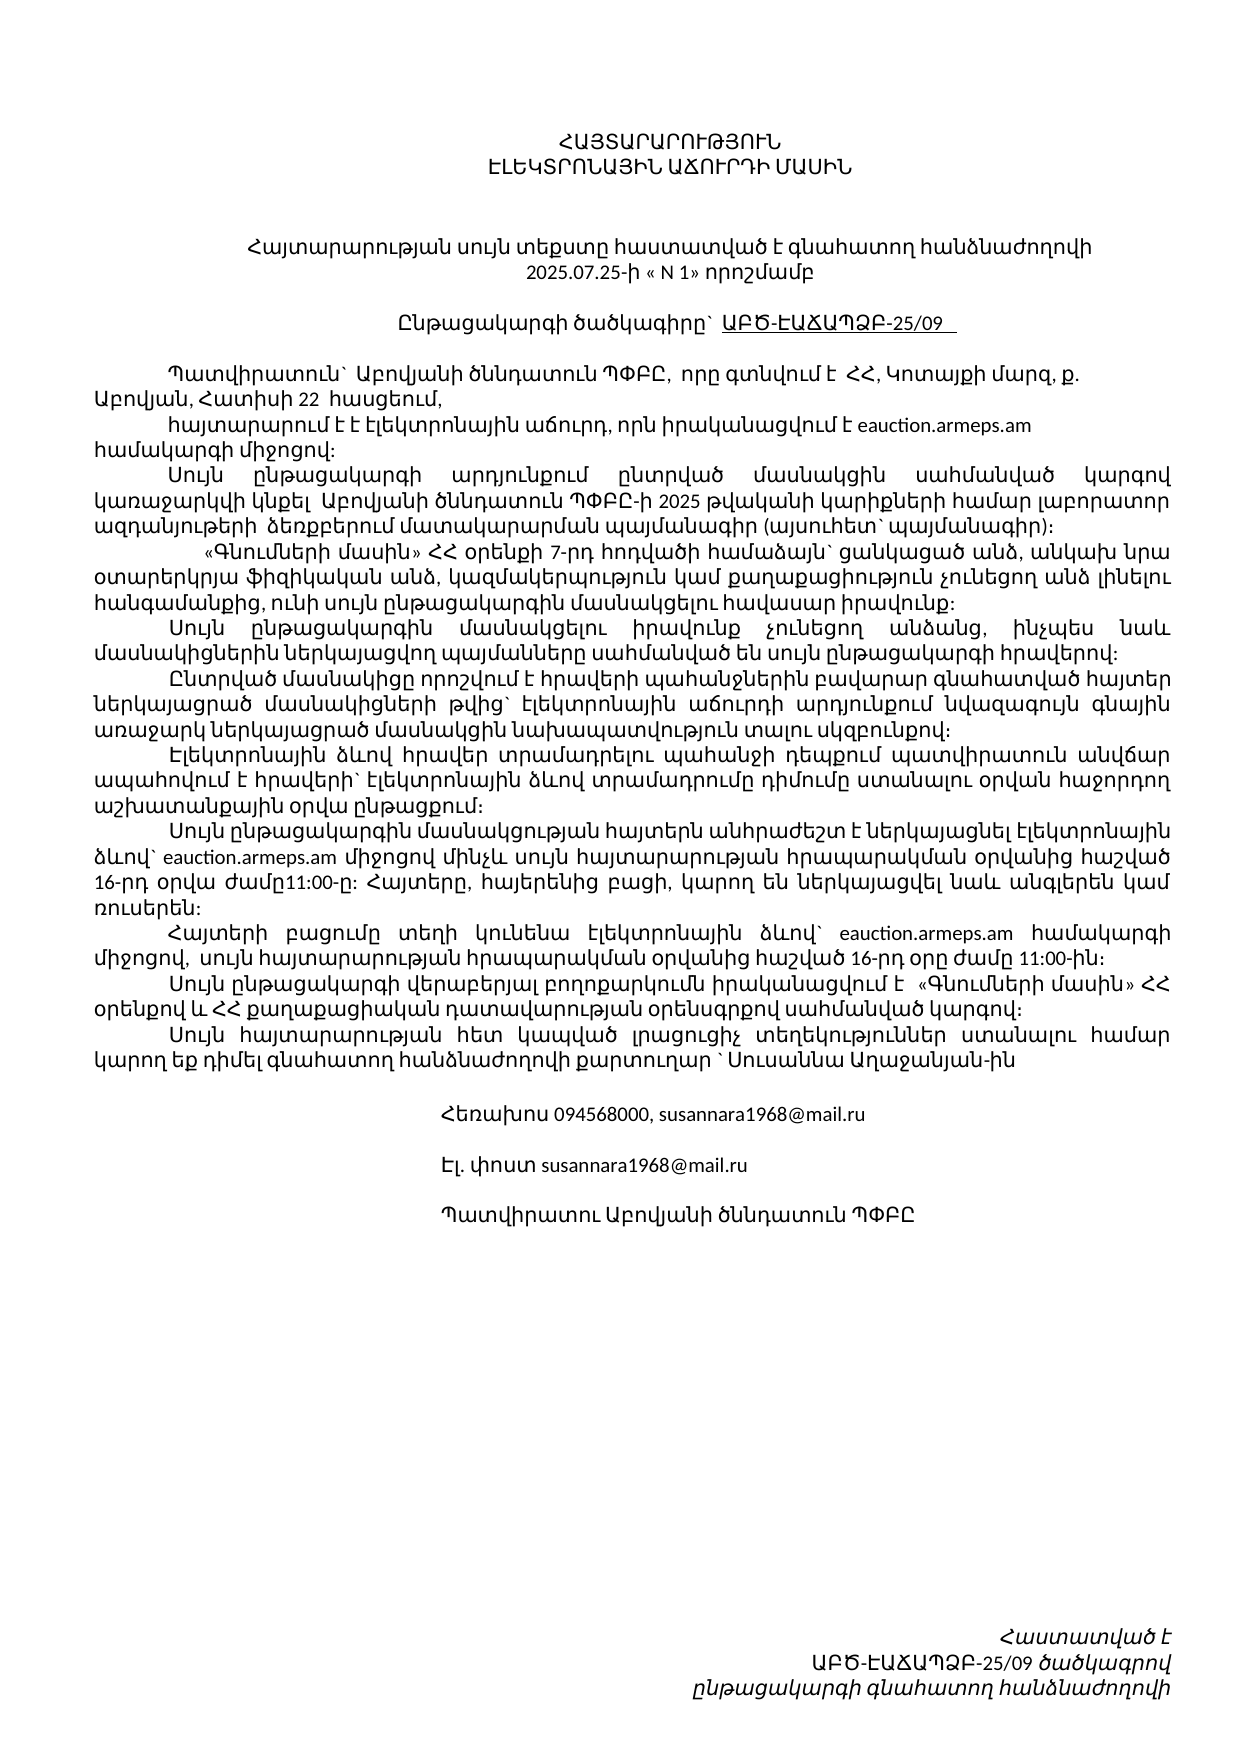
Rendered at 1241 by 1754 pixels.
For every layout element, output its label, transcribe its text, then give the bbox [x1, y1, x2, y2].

text Հայտերի բացումը տեղի կունենա էլեկտրոնային ձևով` eauction.armeps.am համակարգի միջոցով, սույն հայտարարության հրապարակման օրվանից հաշված 16-րդ օրը ժամը 11:00-ին։ [94, 920, 1171, 971]
text Հեռախոս 094568000, susannara1968@mail.ru [94, 1101, 1171, 1126]
text հայտարարում է է էլեկտրոնային աճուրդ, որն իրականացվում է eauction.armeps.am համակարգի միջոցով: [94, 412, 1171, 463]
text Հայտարարության սույն տեքստը հաստատված է գնահատող հանձնաժողովի [94, 234, 1171, 259]
text Հաստատված է [94, 1624, 1171, 1650]
text Պատվիրատուն` Աբովյանի ծննդատուն ՊՓԲԸ, որը գտնվում է ՀՀ, Կոտայքի մարզ, ք. Աբովյան, Հատիսի 22 հասցեում, [94, 361, 1171, 412]
text ԱԲԾ-ԷԱՃԱՊՁԲ-25/09 ծածկագրով [94, 1650, 1171, 1675]
text Սույն ընթացակարգին մասնակցության հայտերն անհրաժեշտ է ներկայացնել էլեկտրոնային ձևով` eauction.armeps.am միջոցով մինչև սույն հայտարարության հրապարակման օրվանից հաշված 16-րդ օրվա ժամը11:00-ը: Հայտերը, հայերենից բացի, կարող են ներկայացվել նաև անգլերեն կամ ռուսերեն: [94, 818, 1171, 920]
text ՀԱՅՏԱՐԱՐՈՒԹՅՈՒՆ [94, 129, 1171, 154]
text Սույն հայտարարության հետ կապված լրացուցիչ տեղեկություններ ստանալու համար կարող եք դիմել գնահատող հանձնաժողովի քարտուղար ` Սուսաննա Աղաջանյան-ին [94, 1022, 1171, 1073]
text ընթացակարգի գնահատող հանձնաժողովի [94, 1675, 1171, 1701]
text Էլ. փոստ susannara1968@mail.ru [94, 1152, 1171, 1177]
text Սույն ընթացակարգին մասնակցելու իրավունք չունեցող անձանց, ինչպես նաև մասնակիցներին ներկայացվող պայմանները սահմանված են սույն ընթացակարգի հրավերով: [94, 615, 1171, 666]
text ԷԼԵԿՏՐՈՆԱՅԻՆ ԱՃՈՒՐԴԻ ՄԱՍԻՆ [94, 154, 1171, 180]
text 2025.07.25 -ի « N 1» որոշմամբ [94, 259, 1171, 285]
text «Գնումների մասին» ՀՀ օրենքի 7-րդ հոդվածի համաձայն` ցանկացած անձ, անկախ նրա օտարերկրյա ֆիզիկական անձ, կազմակերպություն կամ քաղաքացիություն չունեցող անձ լինելու հանգամանքից, ունի սույն ընթացակարգին մասնակցելու հավասար իրավունք: [94, 539, 1171, 615]
text Էլեկտրոնային ձևով հրավեր տրամադրելու պահանջի դեպքում պատվիրատուն անվճար ապահովում է հրավերի` էլեկտրոնային ձևով տրամադրումը դիմումը ստանալու օրվան հաջորդող աշխատանքային օրվա ընթացքում։ [94, 742, 1171, 818]
text Սույն ընթացակարգի արդյունքում ընտրված մասնակցին սահմանված կարգով կառաջարկվի կնքել Աբովյանի ծննդատուն ՊՓԲԸ-ի 2025 թվականի կարիքների համար լաբորատոր ազդանյութերի ձեռքբերում մատակարարման պայմանագիր (այսուհետ` պայմանագիր)։ [94, 463, 1171, 539]
text Ընտրված մասնակիցը որոշվում է հրավերի պահանջներին բավարար գնահատված հայտեր ներկայացրած մասնակիցների թվից` էլեկտրոնային աճուրդի արդյունքում նվազագույն գնային առաջարկ ներկայացրած մասնակցին նախապատվություն տալու սկզբունքով։ [94, 666, 1171, 742]
text Սույն ընթացակարգի վերաբերյալ բողոքարկումն իրականացվում է «Գնումների մասին» ՀՀ օրենքով և ՀՀ քաղաքացիական դատավարության օրենսգրքով սահմանված կարգով։ [94, 971, 1171, 1022]
text Պատվիրատու Աբովյանի ծննդատուն ՊՓԲԸ [94, 1203, 1171, 1228]
text Ընթացակարգի ծածկագիրը` ԱԲԾ-ԷԱՃԱՊՁԲ-25/09 [94, 310, 1171, 336]
